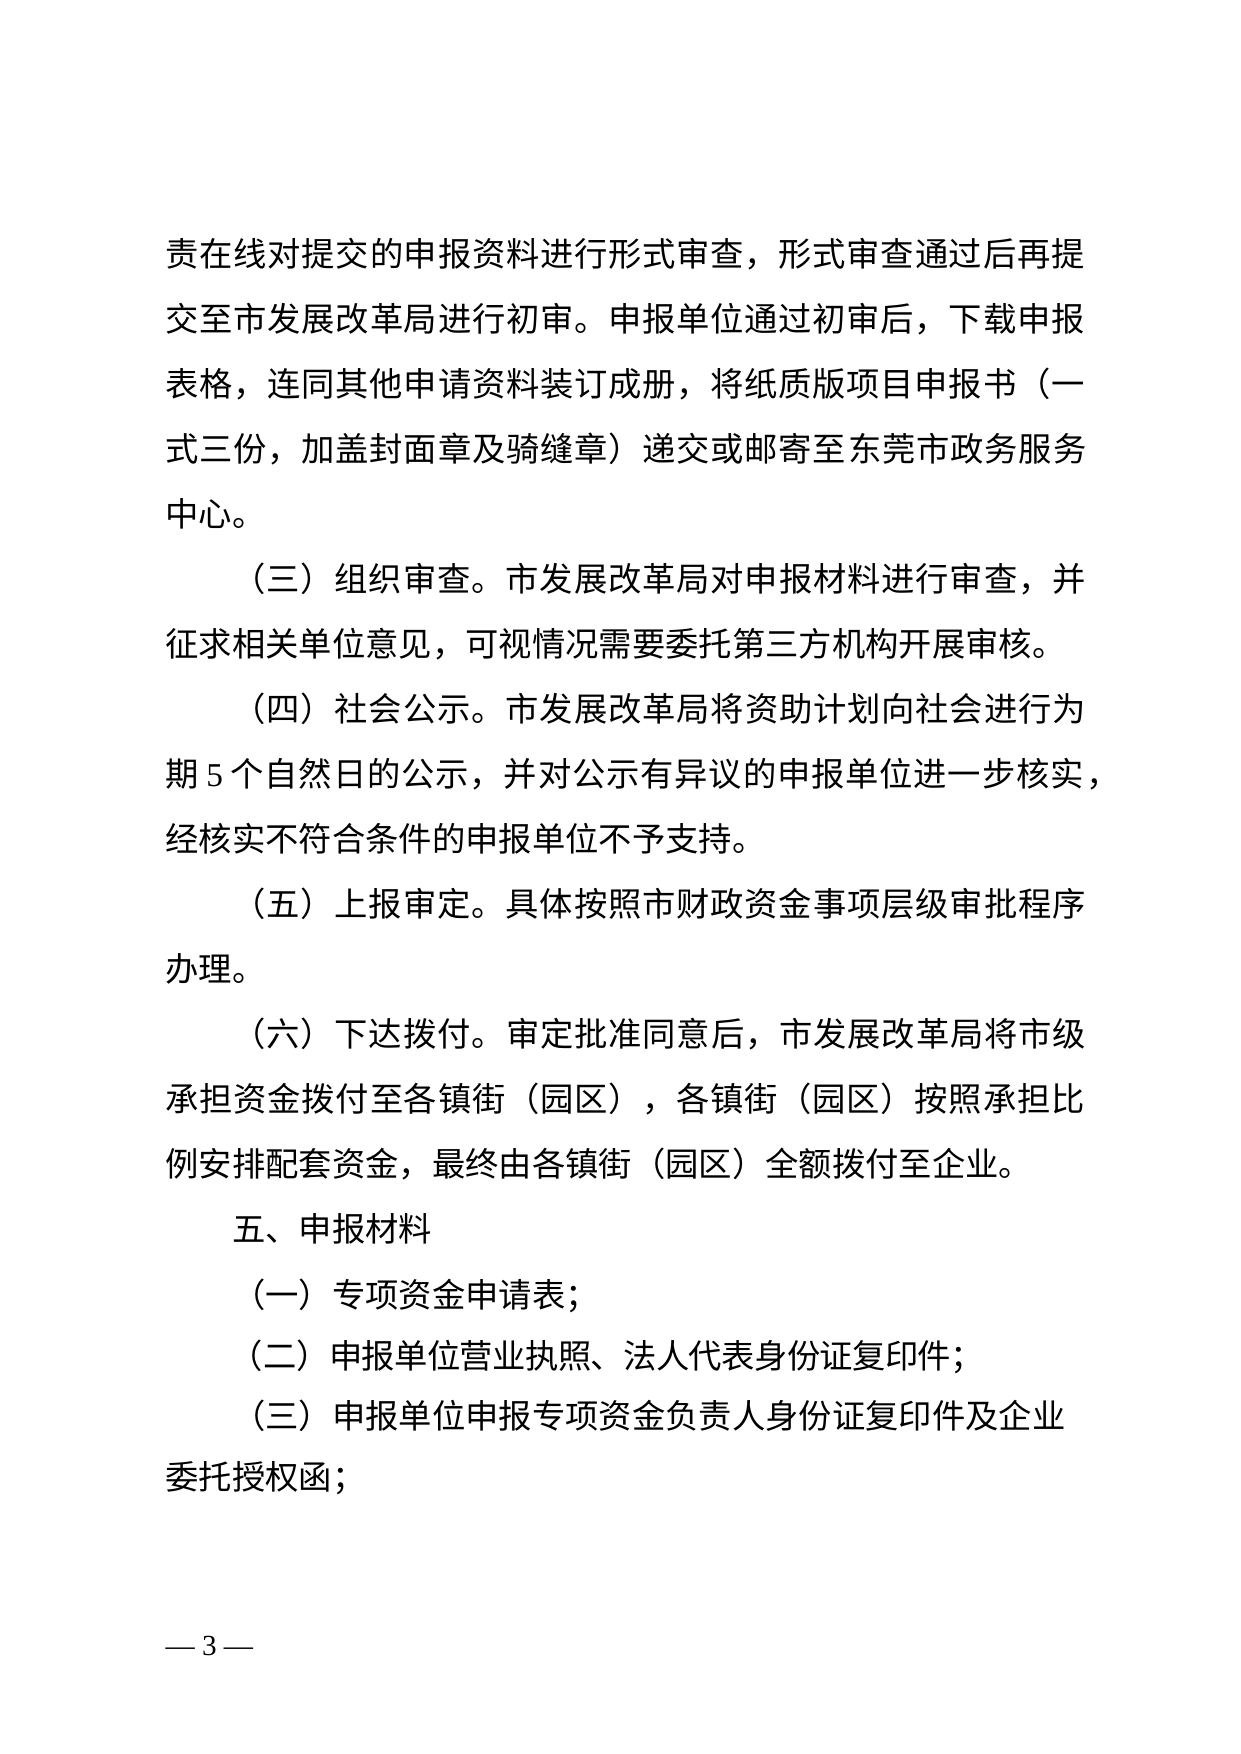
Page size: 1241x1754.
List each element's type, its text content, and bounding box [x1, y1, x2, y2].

text （三）申报单位申报专项资金负责人身份证复印件及企业委托授权函； [165, 1380, 1087, 1501]
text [165, 219, 1087, 544]
text （三）组织审查。市发展改革局对申报材料进行审查，并征求相关单位意见，可视情况需要委托第三方机构开展审核。 [165, 544, 1087, 674]
text （五）上报审定。具体按照市财政资金事项层级审批程序办理。 [165, 869, 1087, 999]
text （一）专项资金申请表； [165, 1259, 1087, 1320]
subtitle （六）下达拨付。审定批准同意后，市发展改革局将市级承担资金拨付至各镇街（园区），各镇街（园区）按照承担比例安排配套资金，最终由各镇街（园区）全额拨付至企业。 [165, 999, 1087, 1194]
text 五、申报材料 [165, 1194, 1087, 1259]
text （四）社会公示。市发展改革局将资助计划向社会进行为期5个自然日的公示，并对公示有异议的申报单位进一步核实，经核实不符合条件的申报单位不予支持。 [165, 674, 1087, 869]
text （二）申报单位营业执照、法人代表身份证复印件； [165, 1320, 1087, 1380]
